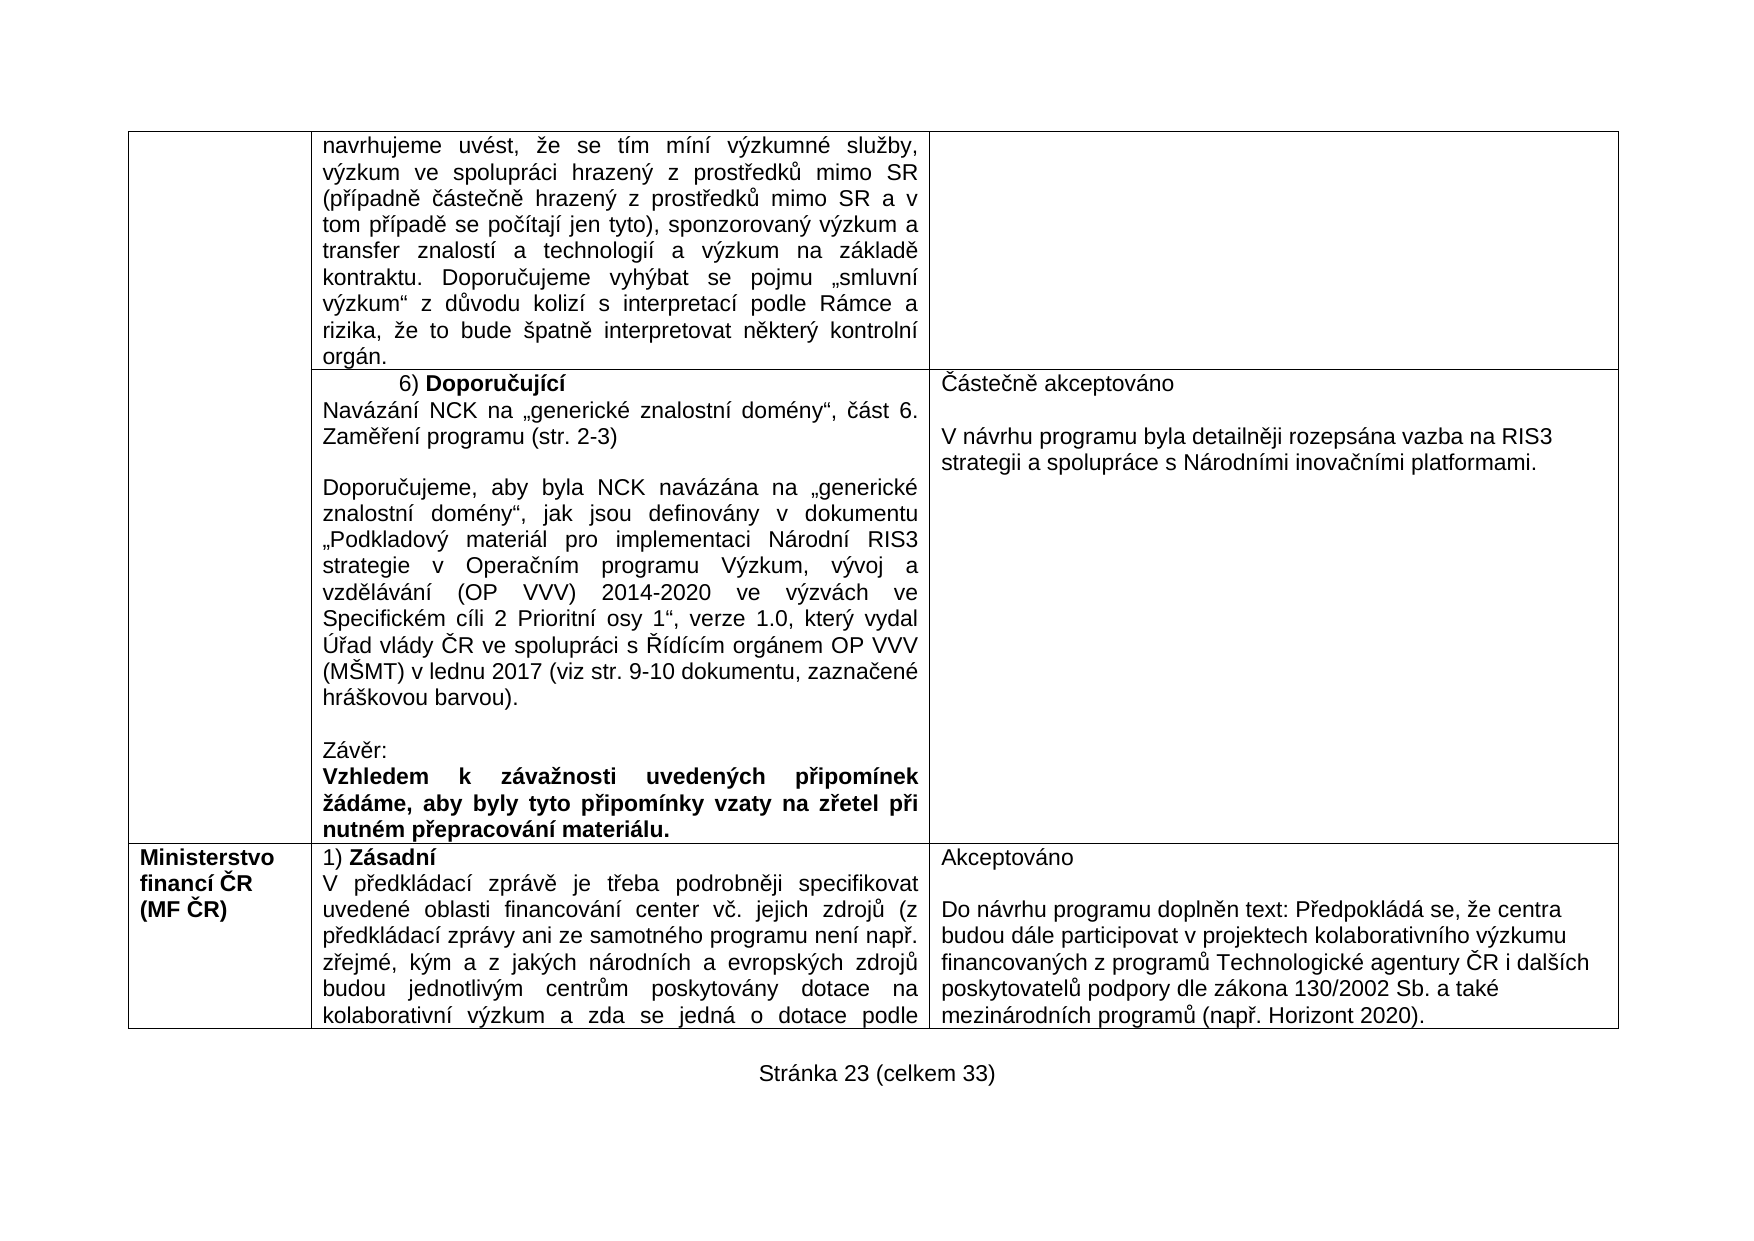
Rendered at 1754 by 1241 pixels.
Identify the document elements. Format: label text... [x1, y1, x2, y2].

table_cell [312, 844, 929, 1028]
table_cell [930, 844, 1618, 1028]
table_cell 6) Doporučující Navázání NCK na „generické znalostní domény“, část 6. Zaměření programu (str. 2-3) Doporučujeme, aby byla NCK navázána na „generické znalostní domény“, jak jsou definovány v dokumentu „Podkladový materiál pro implementaci Národní RIS3 strategie v Operačním programu Výzkum, vývoj a vzdělávání (OP VVV) 2014-2020 ve výzvách ve Specifickém cíli 2 Prioritní osy 1“, verze 1.0, který vydal Úřad vlády ČR ve spolupráci s Řídícím orgánem OP VVV (MŠMT) v lednu 2017 (viz str. 9-10 dokumentu, zaznačené hráškovou barvou). Závěr: Vzhledem k závažnosti uvedených připomínek žádáme, aby byly tyto připomínky vzaty na zřetel při nutném přepracování materiálu. [312, 370, 929, 842]
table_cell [930, 132, 1618, 369]
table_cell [312, 132, 929, 369]
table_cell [129, 844, 311, 1028]
table_cell Částečně akceptováno V návrhu programu byla detailněji rozepsána vazba na RIS3 strategii a spolupráce s Národními inovačními platformami. [930, 370, 1618, 842]
